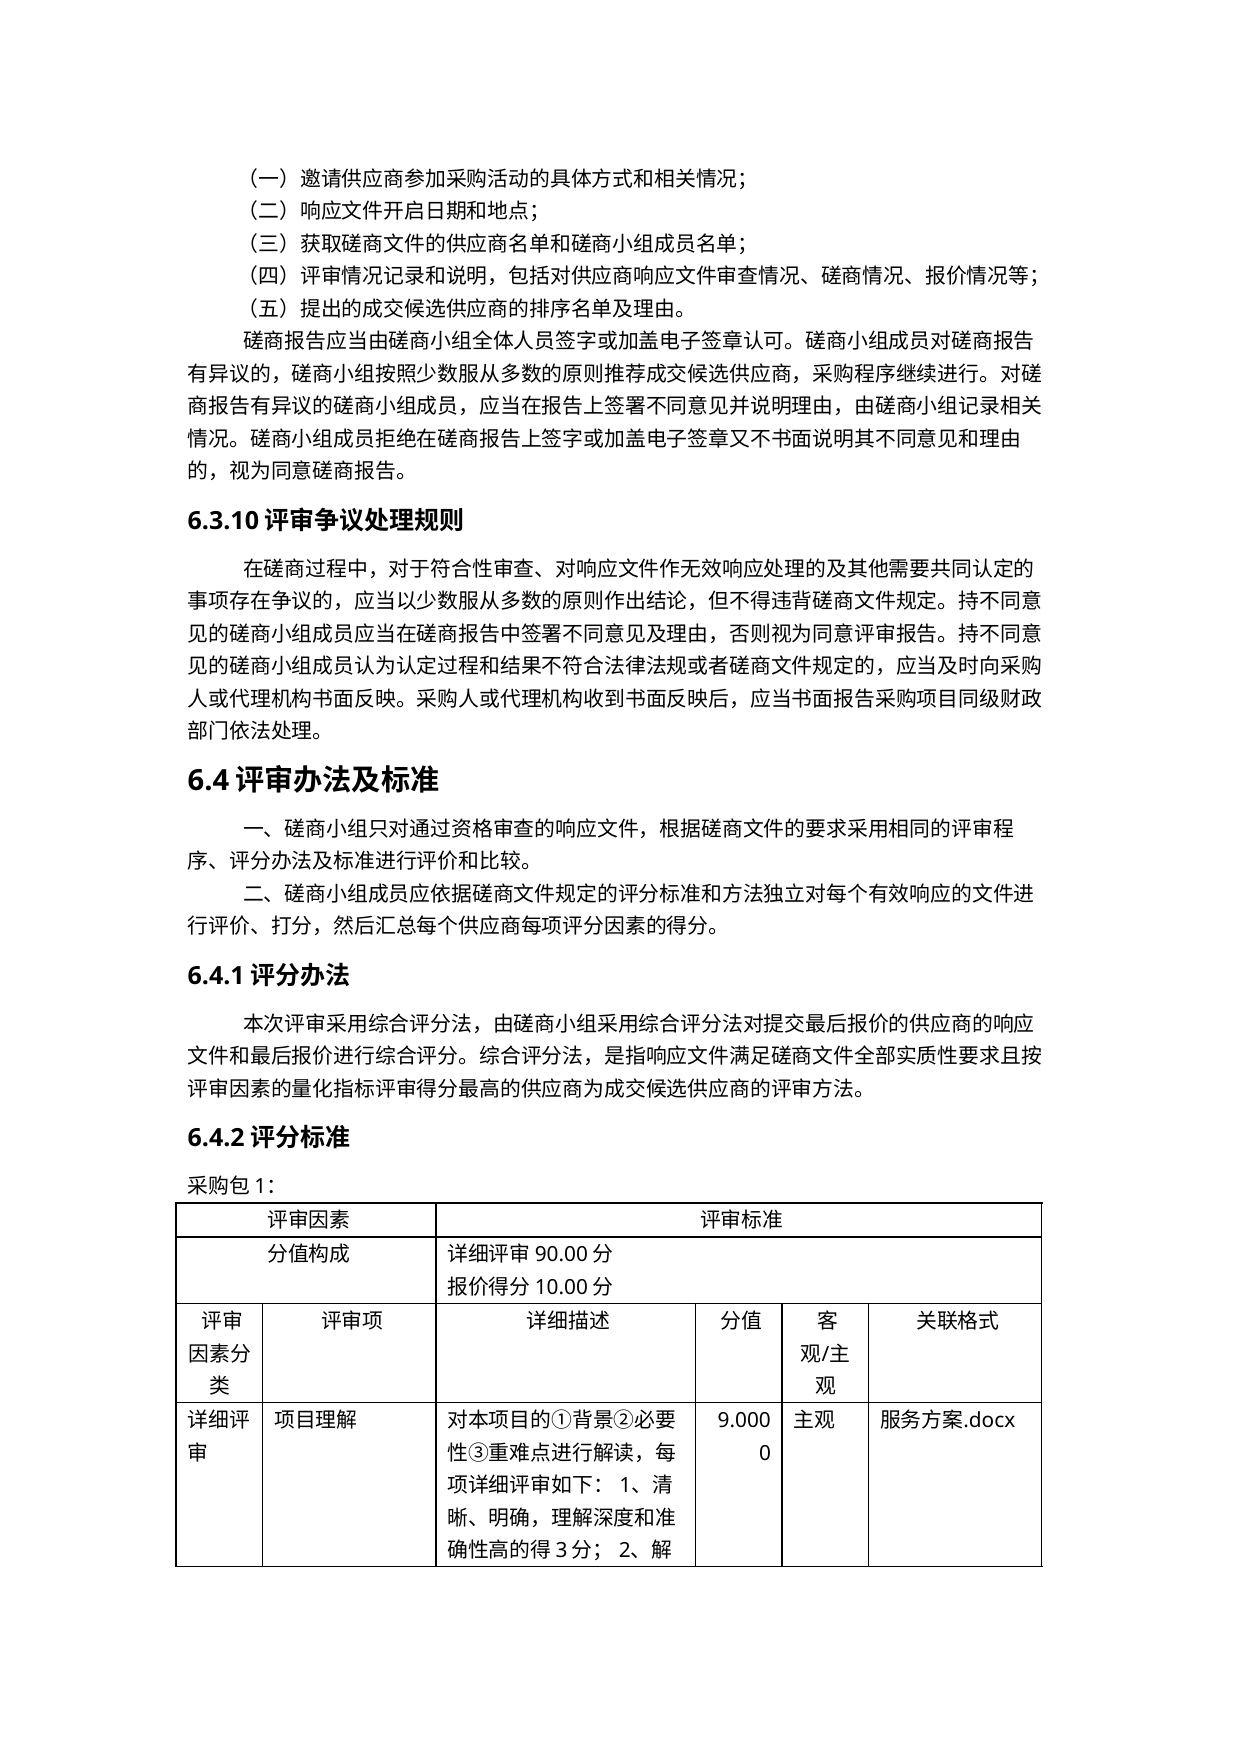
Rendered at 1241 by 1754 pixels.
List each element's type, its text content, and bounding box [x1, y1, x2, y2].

text 6.4.1评分办法 [187, 942, 1053, 1007]
table_cell 9.0000 [696, 1403, 781, 1566]
text 6.4.2评分标准 [187, 1104, 1053, 1169]
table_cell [437, 1403, 695, 1566]
table_cell 评审项 [263, 1304, 435, 1402]
text （四）评审情况记录和说明，包括对供应商响应文件审查情况、磋商情况、报价情况等； [187, 259, 1053, 292]
text （三）获取磋商文件的供应商名单和磋商小组成员名单； [187, 227, 1053, 259]
text 磋商报告应当由磋商小组全体人员签字或加盖电子签章认可。磋商小组成员对磋商报告有异议的，磋商小组按照少数服从多数的原则推荐成交候选供应商，采购程序继续进行。对磋商报告有异议的磋商小组成员，应当在报告上签署不同意见并说明理由，由磋商小组记录相关情况。磋商小组成员拒绝在磋商报告上签字或加盖电子签章又不书面说明其不同意见和理由的，视为同意磋商报告。 [187, 324, 1053, 487]
table_cell 详细评审90.00分 报价得分10.00分 [437, 1238, 1041, 1303]
text 二、磋商小组成员应依据磋商文件规定的评分标准和方法独立对每个有效响应的文件进行评价、打分，然后汇总每个供应商每项评分因素的得分。 [187, 877, 1053, 942]
text 一、磋商小组只对通过资格审查的响应文件，根据磋商文件的要求采用相同的评审程序、评分办法及标准进行评价和比较。 [187, 812, 1053, 877]
table_cell 项目理解 [263, 1403, 435, 1566]
table_cell 关联格式 [869, 1304, 1041, 1402]
text 6.4评审办法及标准 [187, 747, 1053, 812]
text 在磋商过程中，对于符合性审查、对响应文件作无效响应处理的及其他需要共同认定的事项存在争议的，应当以少数服从多数的原则作出结论，但不得违背磋商文件规定。持不同意见的磋商小组成员应当在磋商报告中签署不同意见及理由，否则视为同意评审报告。持不同意见的磋商小组成员认为认定过程和结果不符合法律法规或者磋商文件规定的，应当及时向采购人或代理机构书面反映。采购人或代理机构收到书面反映后，应当书面报告采购项目同级财政部门依法处理。 [187, 552, 1053, 747]
text （一）邀请供应商参加采购活动的具体方式和相关情况； [187, 162, 1053, 194]
table_cell 主观 [783, 1403, 868, 1566]
table_cell 客观/主观 [783, 1304, 868, 1402]
table_cell 评审因素分类 [177, 1304, 262, 1402]
text 本次评审采用综合评分法，由磋商小组采用综合评分法对提交最后报价的供应商的响应文件和最后报价进行综合评分。综合评分法，是指响应文件满足磋商文件全部实质性要求且按评审因素的量化指标评审得分最高的供应商为成交候选供应商的评审方法。 [187, 1007, 1053, 1104]
table_header 评审因素 [177, 1204, 435, 1236]
table_cell 服务方案.docx [869, 1403, 1041, 1566]
table_header 评审标准 [437, 1204, 1041, 1236]
table_cell 分值构成 [177, 1238, 435, 1303]
table_cell 详细评审 [177, 1403, 262, 1566]
table_cell 分值 [696, 1304, 781, 1402]
text 6.3.10评审争议处理规则 [187, 487, 1053, 552]
text （二）响应文件开启日期和地点； [187, 194, 1053, 227]
table_cell 详细描述 [437, 1304, 695, 1402]
text 采购包1： [187, 1169, 1053, 1202]
text （五）提出的成交候选供应商的排序名单及理由。 [187, 292, 1053, 324]
